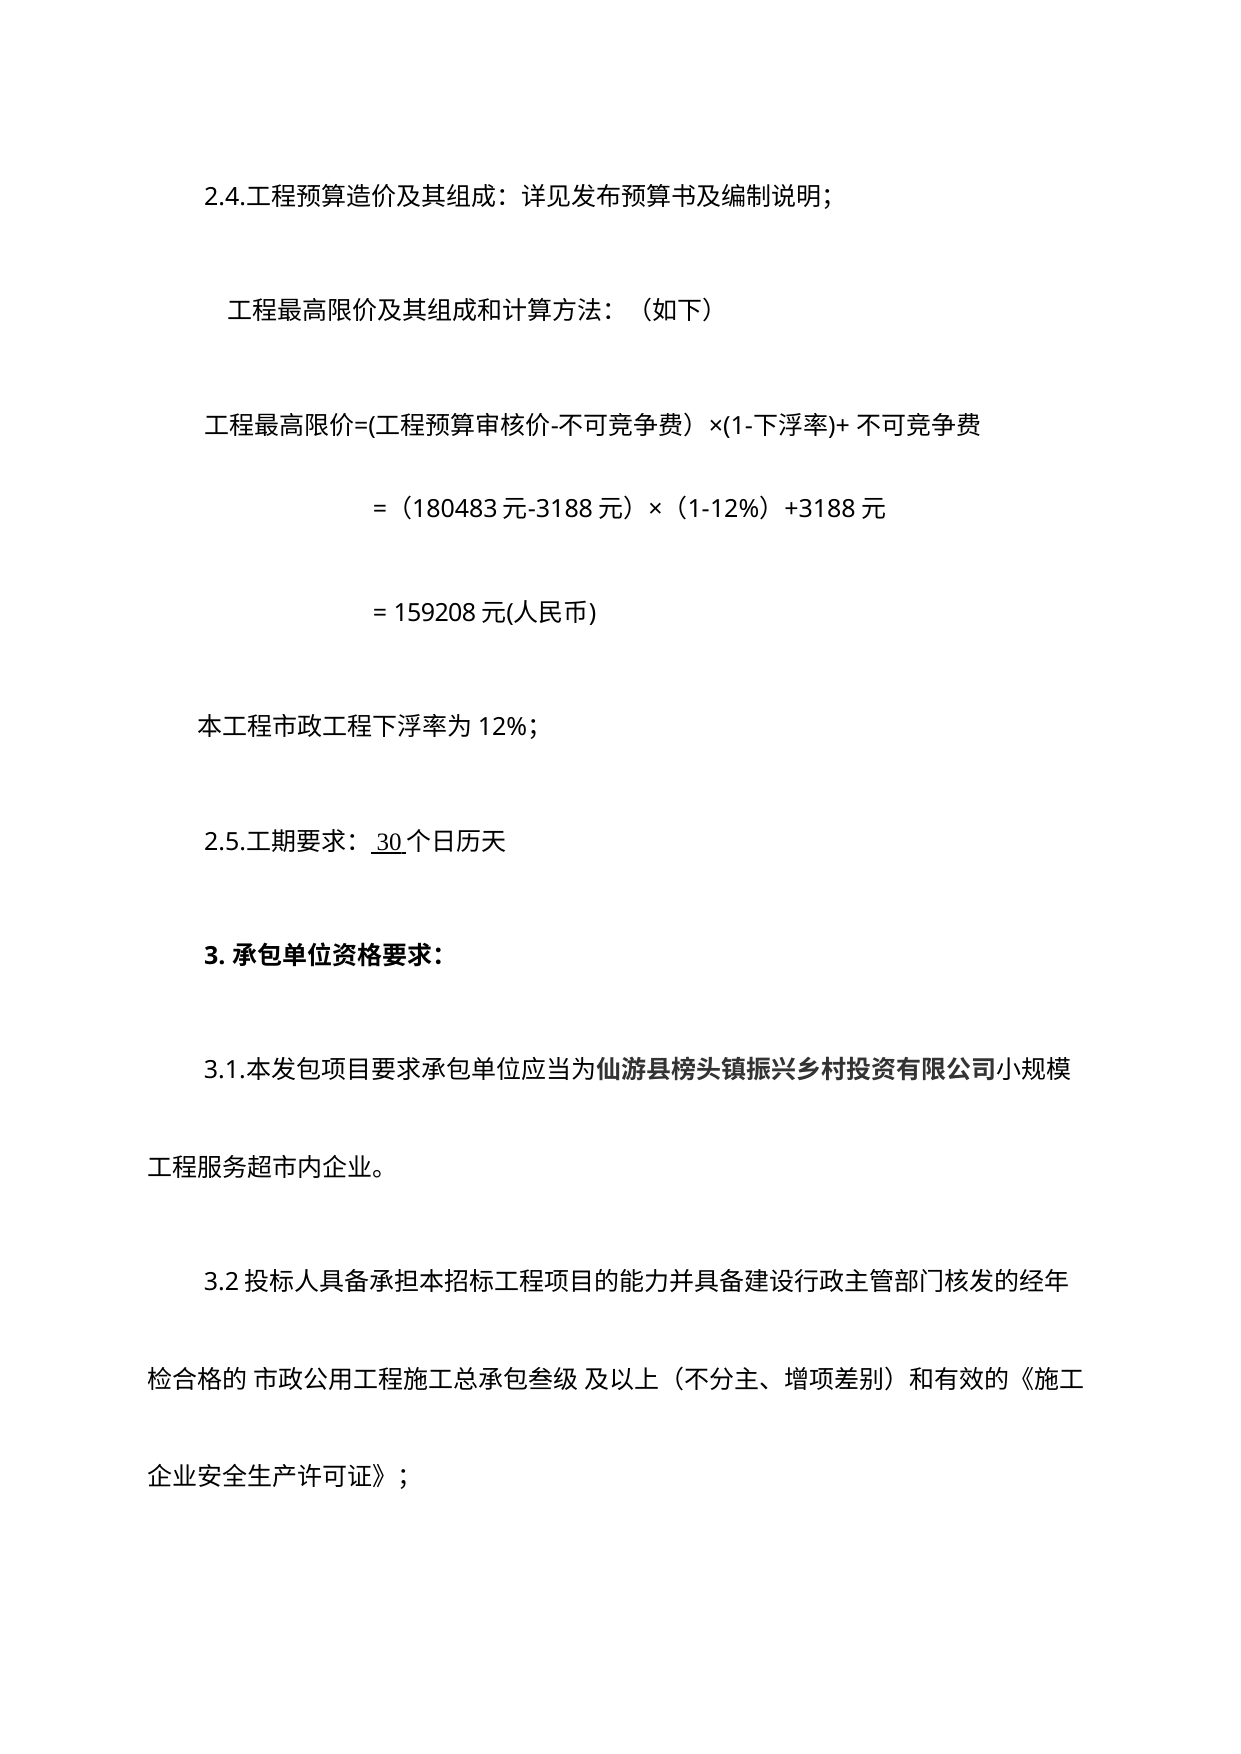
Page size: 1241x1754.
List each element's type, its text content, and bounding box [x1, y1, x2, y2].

text 3.2投标人具备承担本招标工程项目的能力并具备建设行政主管部门核发的经年检合格的 市政公用工程施工总承包叁级 及以上（不分主、增项差别）和有效的《施工企业安全生产许可证》； [148, 1247, 1093, 1507]
text 3. 承包单位资格要求： [148, 921, 1093, 986]
text 2.5.工期要求： 30个日历天 [148, 807, 1093, 872]
text = 159208元(人民币) [148, 578, 1093, 643]
text 3.1.本发包项目要求承包单位应当为仙游县榜头镇振兴乡村投资有限公司小规模工程服务超市内企业。 [148, 1035, 1093, 1198]
text 工程最高限价=(工程预算审核价-不可竞争费）×(1-下浮率)+ 不可竞争费 [148, 391, 1093, 456]
text =（180483元-3188元）×（1-12%）+3188元 [148, 474, 1093, 539]
text 本工程市政工程下浮率为12%； [148, 692, 1093, 757]
text 工程最高限价及其组成和计算方法：（如下） [148, 276, 1093, 341]
text 2.4.工程预算造价及其组成：详见发布预算书及编制说明； [148, 162, 1093, 227]
